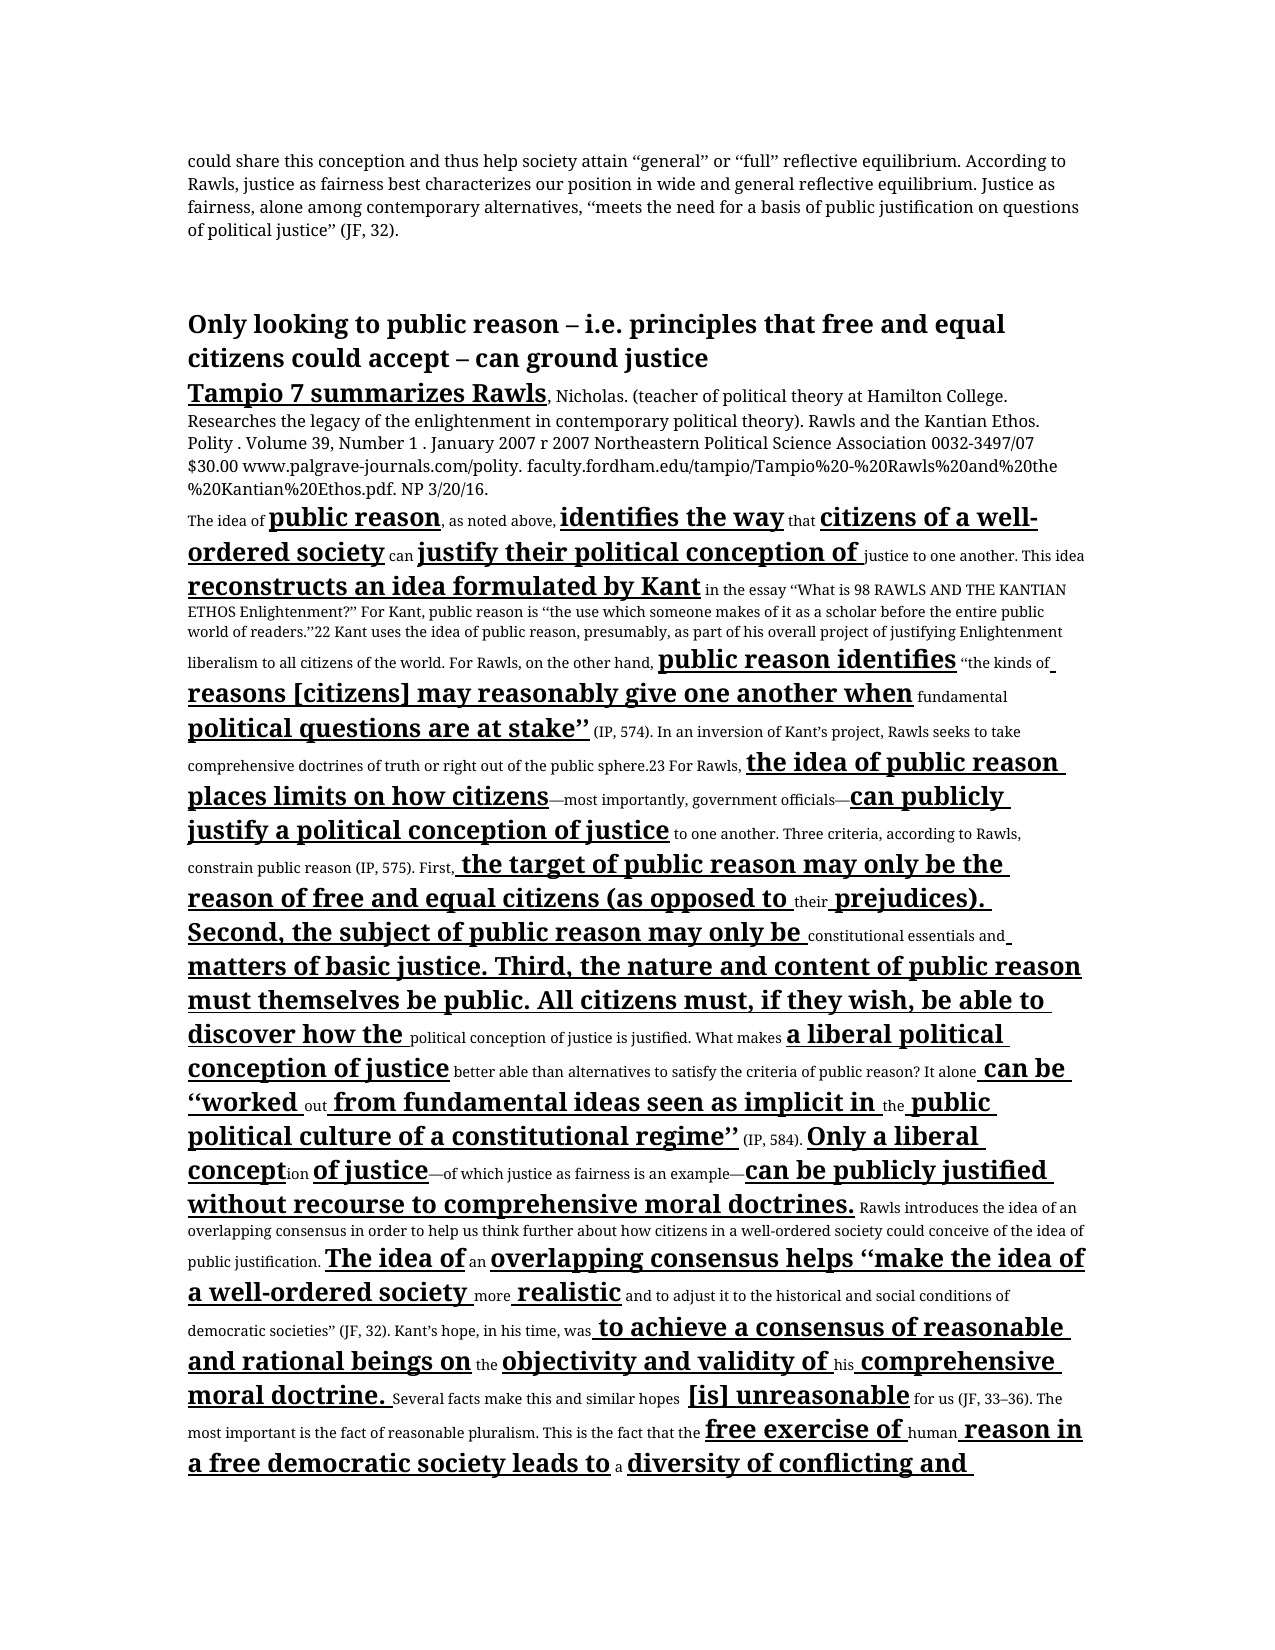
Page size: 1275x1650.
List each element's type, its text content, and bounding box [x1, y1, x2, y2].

text Tampio 7 summarizes Rawls, Nicholas. (teacher of political theory at Hamilton College. Researches the legacy of the enlightenment in contemporary political theory). Rawls and the Kantian Ethos. Polity . Volume 39, Number 1 . January 2007 r 2007 Northeastern Political Science Association 0032-3497/07 $30.00 www.palgrave-journals.com/polity. faculty.fordham.edu/tampio/Tampio%20-%20Rawls%20and%20the%20Kantian%20Ethos.pdf. NP 3/20/16. [187, 375, 1087, 500]
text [187, 500, 1087, 1479]
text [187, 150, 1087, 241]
subtitle Only looking to public reason – i.e. principles that free and equal citizens could accept – can ground justice [187, 307, 1087, 375]
